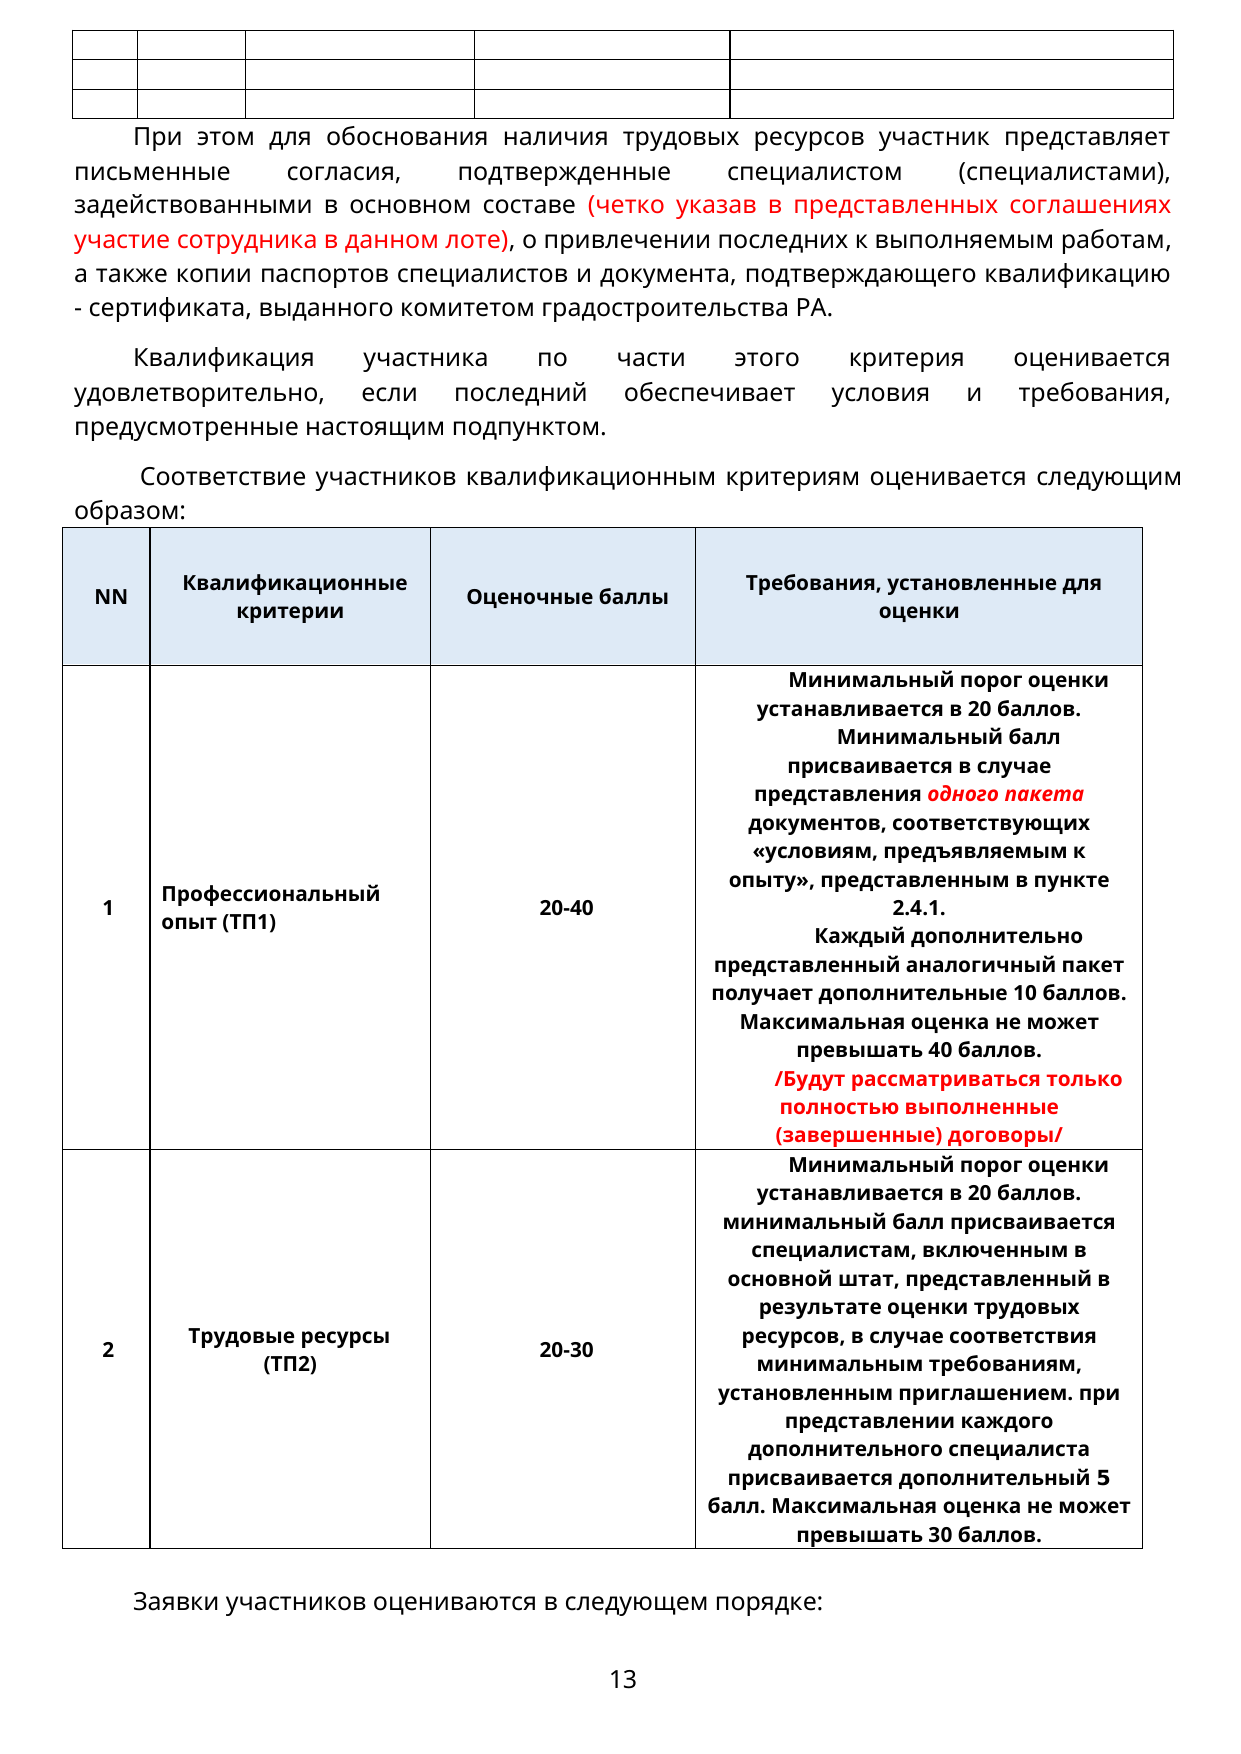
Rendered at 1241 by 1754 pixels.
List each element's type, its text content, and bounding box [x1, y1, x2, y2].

table_cell 1 [63, 666, 149, 1149]
table_cell 2 [63, 1150, 149, 1548]
table_cell Трудовые ресурсы (ТП2) [151, 1150, 430, 1548]
table_header Оценочные баллы [431, 528, 695, 664]
table_cell [731, 60, 1173, 88]
table_cell [475, 31, 729, 59]
table_cell [731, 90, 1173, 118]
text Соответствие участников квалификационным критериям оценивается следующим образом: [74, 459, 1183, 527]
table_cell Минимальный порог оценки устанавливается в 20 баллов. минимальный балл присваивается специалистам, включенным в основной штат, представленный в результате оценки трудовых ресурсов, в случае соответствия минимальным требованиям, установленным приглашением. при представлении каждого дополнительного специалиста присваивается дополнительный 5 балл. Максимальная оценка не может превышать 30 баллов. [696, 1150, 1142, 1548]
table_cell [246, 31, 474, 59]
table_cell 20-40 [431, 666, 695, 1149]
text Заявки участников оцениваются в следующем порядке: [74, 1583, 1172, 1617]
table_header NN [63, 528, 149, 664]
table_cell [475, 60, 729, 88]
table_header Квалификационные критерии [151, 528, 430, 664]
text При этом для обоснования наличия трудовых ресурсов участник представляет письменные согласия, подтвержденные специалистом (специалистами), задействованными в основном составе (четко указав в представленных соглашениях участие сотрудника в данном лоте), о привлечении последних к выполняемым работам, а также копии паспортов специалистов и документа, подтверждающего квалификацию - сертификата, выданного комитетом градостроительства РА. [74, 119, 1172, 323]
table_cell [138, 90, 245, 118]
table_cell [475, 90, 729, 118]
table_cell [73, 60, 137, 88]
table_cell [73, 31, 137, 59]
table_cell Профессиональный опыт (ТП1) [151, 666, 430, 1149]
table_cell [246, 90, 474, 118]
table_cell 20-30 [431, 1150, 695, 1548]
table_cell [138, 60, 245, 88]
table_cell [73, 90, 137, 118]
text Квалификация участника по части этого критерия оценивается удовлетворительно, если последний обеспечивает условия и требования, предусмотренные настоящим подпунктом. [74, 340, 1172, 442]
table_cell [138, 31, 245, 59]
table_cell [731, 31, 1173, 59]
table_cell Минимальный порог оценки устанавливается в 20 баллов. Минимальный балл присваивается в случае представления одного пакета документов, соответствующих «условиям, предъявляемым к опыту», представленным в пункте 2.4.1. Каждый дополнительно представленный аналогичный пакет получает дополнительные 10 баллов. Максимальная оценка не может превышать 40 баллов. /Будут рассматриваться только полностью выполненные (завершенные) договоры/ [696, 666, 1142, 1149]
table_header Требования, установленные для оценки [696, 528, 1142, 664]
table_cell [246, 60, 474, 88]
